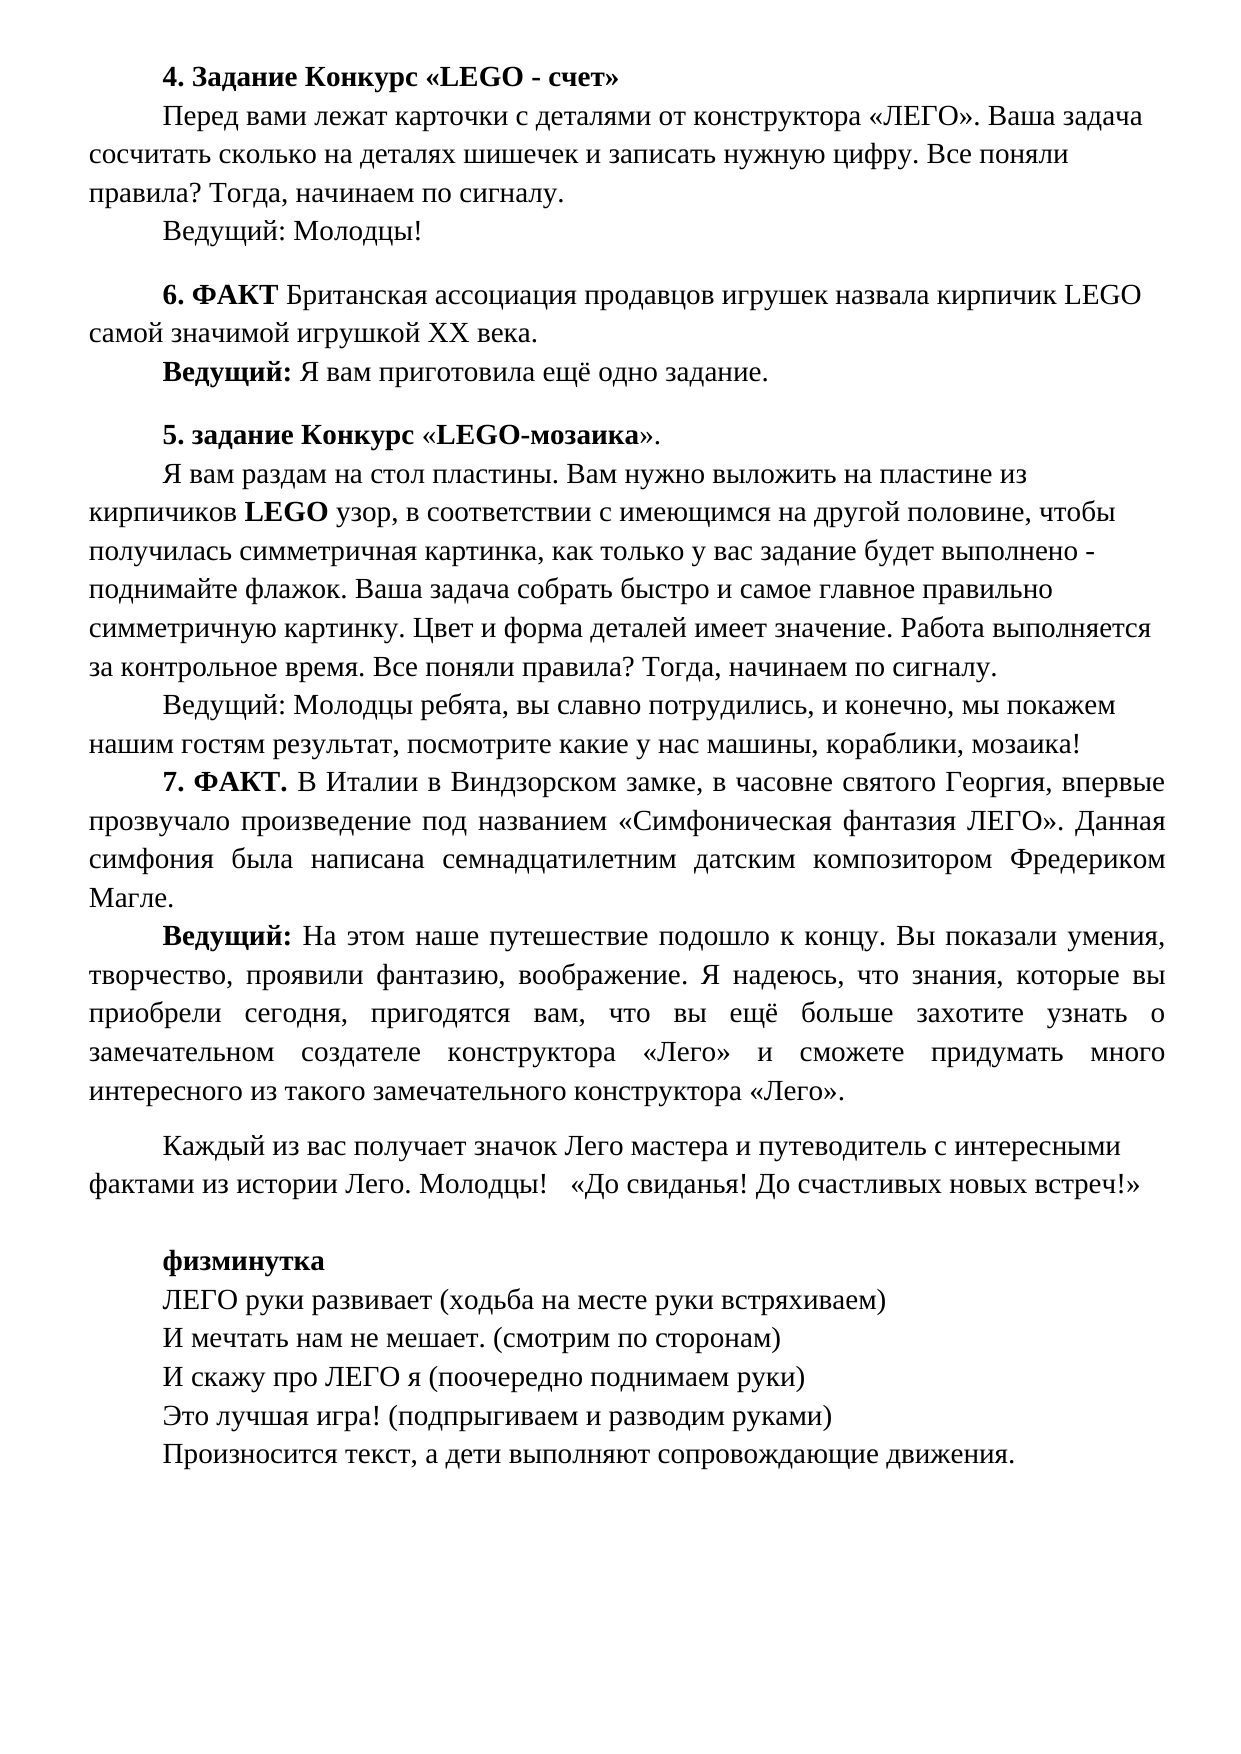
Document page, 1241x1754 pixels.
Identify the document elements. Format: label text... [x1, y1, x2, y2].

text ЛЕГО руки развивает (ходьба на месте руки встряхиваем) [89, 1282, 1167, 1316]
text Ведущий: Я вам приготовила ещё одно задание. [89, 354, 1167, 387]
text Произносится текст, а дети выполняют сопровождающие движения. [89, 1436, 1167, 1470]
text 5. задание Конкурс «LEGO-мозаика». [89, 417, 1167, 451]
text Ведущий: Молодцы! [89, 213, 1167, 247]
text Перед вами лежат карточки с деталями от конструктора «ЛЕГО». Ваша задача сосчитать сколько на деталях шишечек и записать нужную цифру. Все поняли правила? Тогда, начинаем по сигналу. [89, 98, 1167, 208]
text 6. ФАКТ Британская ассоциация продавцов игрушек назвала кирпичик LEGO самой значимой игрушкой XX века. [89, 277, 1167, 349]
text Я вам раздам на стол пластины. Вам нужно выложить на пластине из кирпичиков LEGO узор, в соответствии с имеющимся на другой половине, чтобы получилась симметричная картинка, как только у вас задание будет выполнено - поднимайте флажок. Ваша задача собрать быстро и самое главное правильно симметричную картинку. Цвет и форма деталей имеет значение. Работа выполняется за контрольное время. Все поняли правила? Тогда, начинаем по сигналу. [89, 456, 1167, 682]
text Ведущий: Молодцы ребята, вы славно потрудились, и конечно, мы покажем нашим гостям результат, посмотрите какие у нас машины, кораблики, мозаика! [89, 687, 1167, 759]
text 4. Задание Конкурс «LEGO - счет» [89, 59, 1167, 93]
text И мечтать нам не мешает. (смотрим по сторонам) [89, 1321, 1167, 1354]
text Это лучшая игра! (подпрыгиваем и разводим руками) [89, 1398, 1167, 1431]
text И скажу про ЛЕГО я (поочередно поднимаем руки) [89, 1359, 1167, 1393]
text Ведущий: На этом наше путешествие подошло к концу. Вы показали умения, творчество, проявили фантазию, воображение. Я надеюсь, что знания, которые вы приобрели сегодня, пригодятся вам, что вы ещё больше захотите узнать о замечательном создателе конструктора «Лего» и сможете придумать много интересного из такого замечательного конструктора «Лего». [89, 918, 1167, 1106]
text Каждый из вас получает значок Лего мастера и путеводитель с интересными фактами из истории Лего. Молодцы! «До свиданья! До счастливых новых встреч!» [89, 1128, 1167, 1200]
text физминутка [89, 1243, 1167, 1277]
text 7. ФАКТ. В Италии в Виндзорском замке, в часовне святого Георгия, впервые прозвучало произведение под названием «Симфоническая фантазия ЛЕГО». Данная симфония была написана семнадцатилетним датским композитором Фредериком Магле. [89, 764, 1167, 913]
